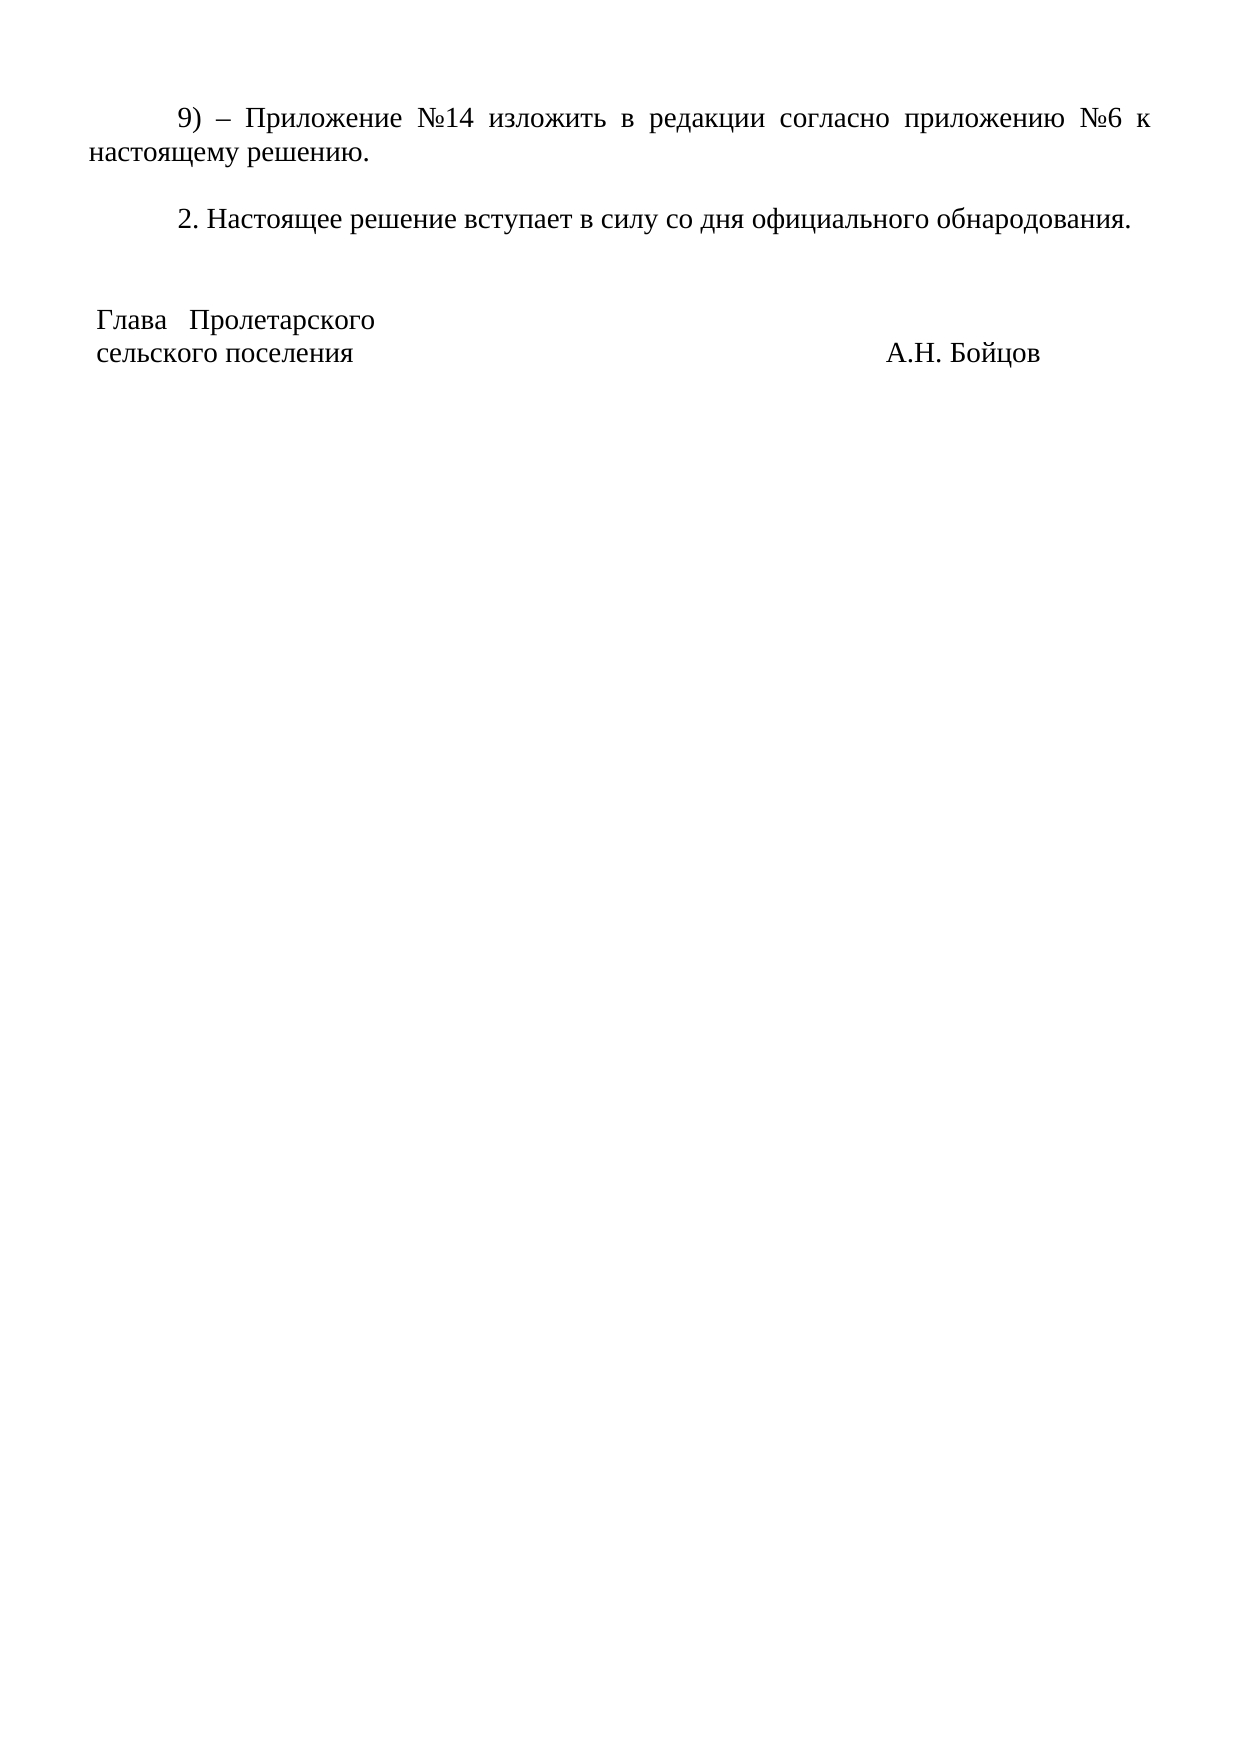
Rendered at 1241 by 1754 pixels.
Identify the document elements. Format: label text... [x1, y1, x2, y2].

text сельского поселения А.Н. Бойцов [89, 335, 1152, 369]
text Глава Пролетарского [89, 302, 1152, 335]
text 2. Настоящее решение вступает в силу со дня официального обнародования. [89, 201, 1152, 235]
text 9) – Приложение №14 изложить в редакции согласно приложению №6 к настоящему решению. [89, 101, 1152, 168]
